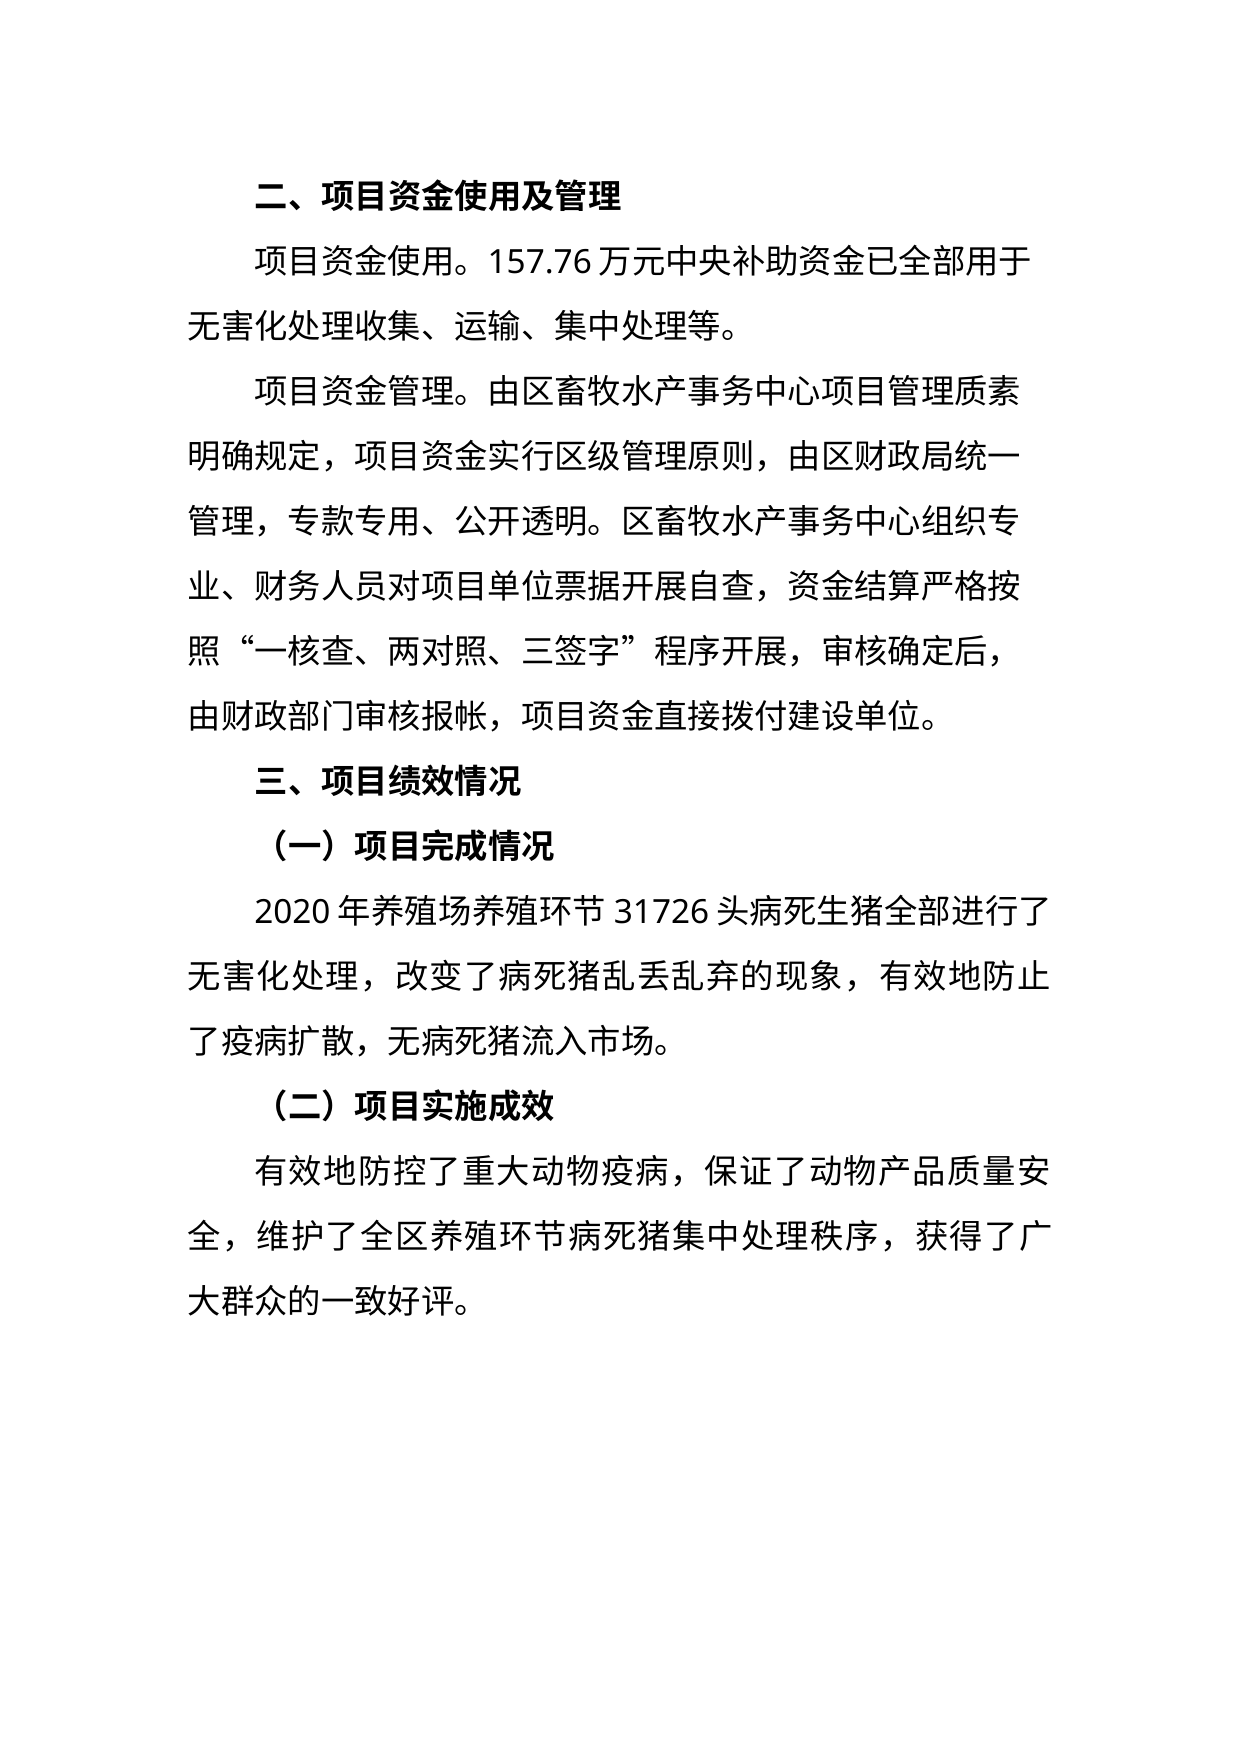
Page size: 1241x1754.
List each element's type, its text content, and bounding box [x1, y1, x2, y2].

text 三、项目绩效情况 [187, 747, 1053, 812]
text 有效地防控了重大动物疫病，保证了动物产品质量安全，维护了全区养殖环节病死猪集中处理秩序，获得了广大群众的一致好评。 [187, 1137, 1053, 1332]
text 二、项目资金使用及管理 [187, 162, 1053, 227]
text 项目资金使用。157.76万元中央补助资金已全部用于无害化处理收集、运输、集中处理等。 [187, 227, 1053, 357]
text （一）项目完成情况 [187, 812, 1053, 877]
list 2020年养殖场养殖环节31726头病死生猪全部进行了无害化处理，改变了病死猪乱丢乱弃的现象，有效地防止了疫病扩散，无病死猪流入市场。 [187, 877, 1053, 1072]
text （二）项目实施成效 [187, 1072, 1053, 1137]
text 项目资金管理。由区畜牧水产事务中心项目管理质素明确规定，项目资金实行区级管理原则，由区财政局统一管理，专款专用、公开透明。区畜牧水产事务中心组织专业、财务人员对项目单位票据开展自查，资金结算严格按照“一核查、两对照、三签字”程序开展，审核确定后，由财政部门审核报帐，项目资金直接拨付建设单位。 [187, 357, 1053, 747]
